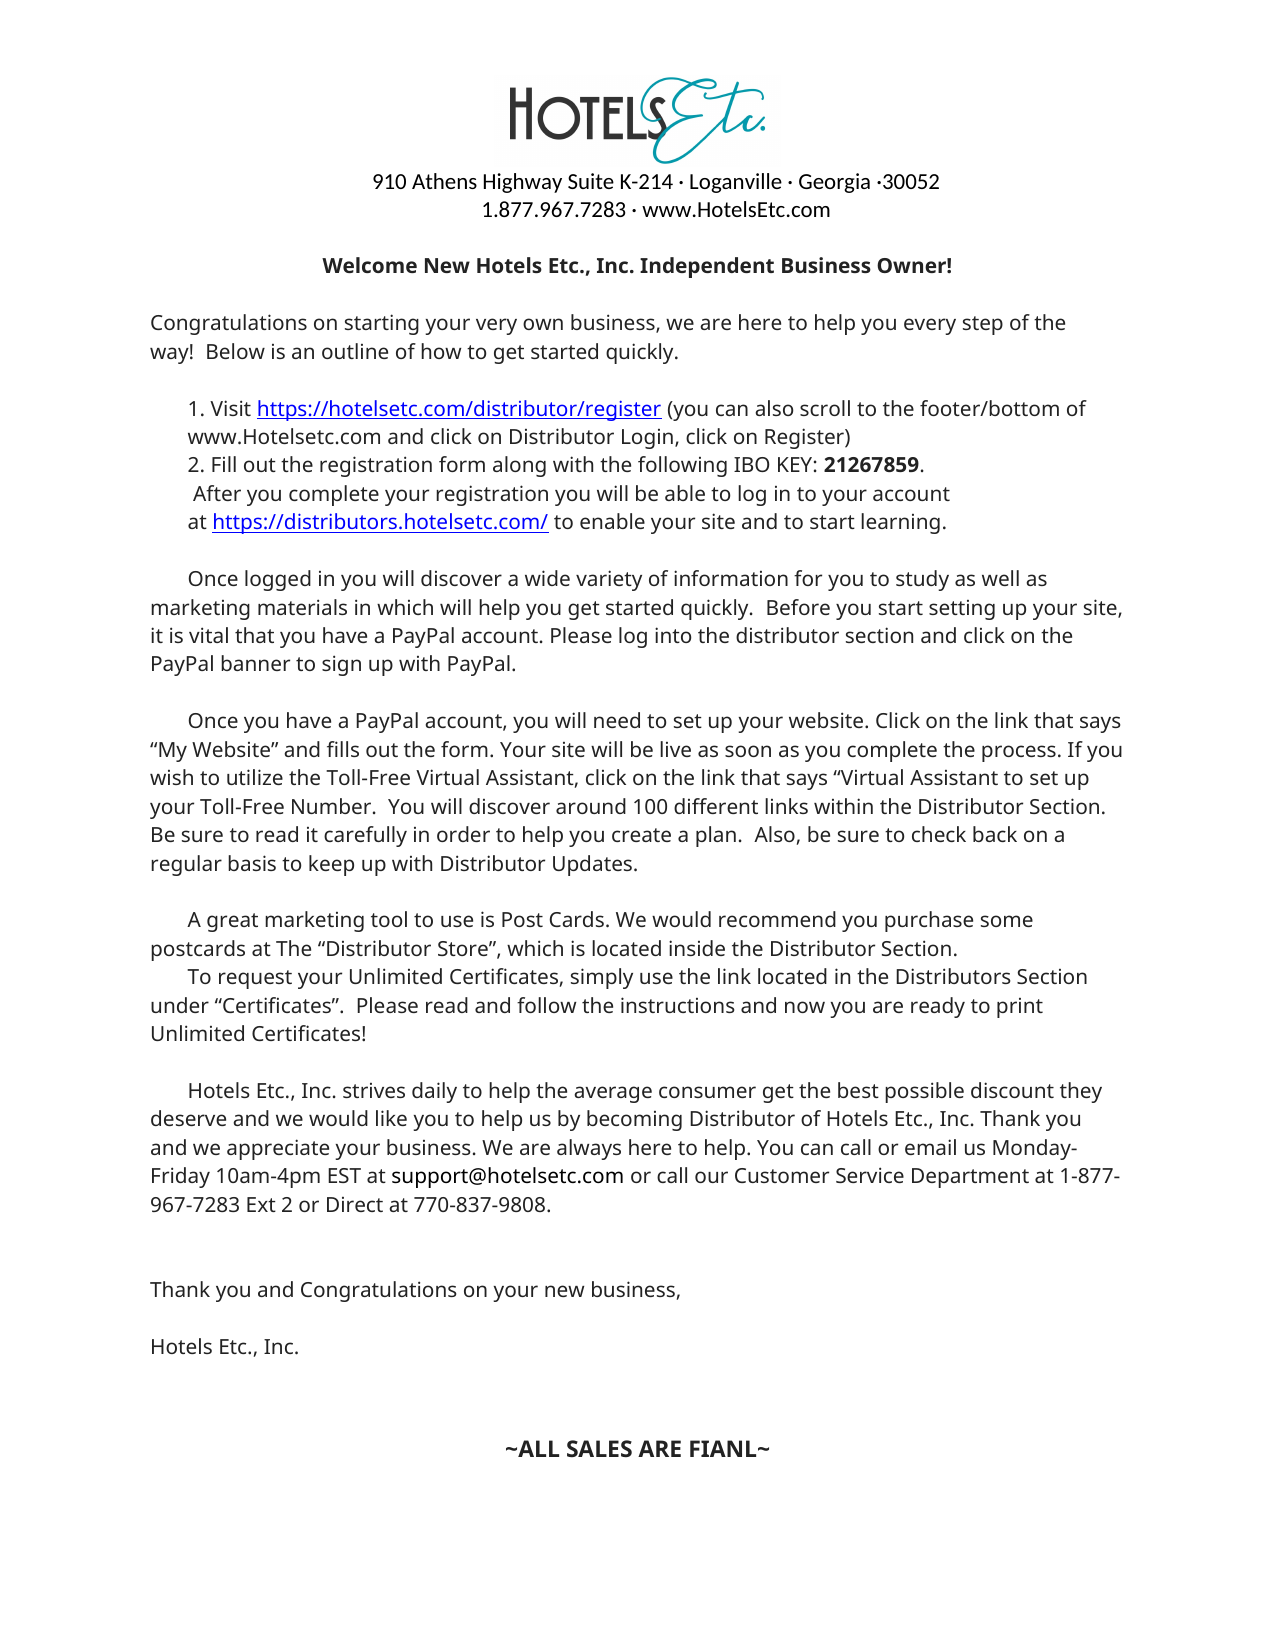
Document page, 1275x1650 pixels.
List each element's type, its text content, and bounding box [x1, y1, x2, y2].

text Congratulations on starting your very own business, we are here to help you every step of the way! Below is an outline of how to get started quickly. [150, 308, 1125, 365]
text Hotels Etc., Inc. [150, 1332, 1125, 1361]
text To request your Unlimited Certificates, simply use the link located in the Distributors Section under “Certificates”. Please read and follow the instructions and now you are ready to print Unlimited Certificates! [150, 962, 1125, 1048]
text 1. Visit https://hotelsetc.com/distributor/register (you can also scroll to the footer/bottom of www.Hotelsetc.com and click on Distributor Login, click on Register) [187, 394, 1125, 451]
text Once logged in you will discover a wide variety of information for you to study as well as marketing materials in which will help you get started quickly. Before you start setting up your site, it is vital that you have a PayPal account. Please log into the distributor section and click on the PayPal banner to sign up with PayPal. [150, 564, 1125, 678]
text After you complete your registration you will be able to log in to your account at https://distributors.hotelsetc.com/ to enable your site and to start learning. [187, 479, 1125, 536]
picture [493, 75, 782, 167]
text 2. Fill out the registration form along with the following IBO KEY: 21267859. [187, 451, 1125, 479]
text Thank you and Congratulations on your new business, [150, 1275, 1125, 1304]
text A great marketing tool to use is Post Cards. We would recommend you purchase some postcards at The “Distributor Store”, which is located inside the Distributor Section. [150, 906, 1125, 962]
text Once you have a PayPal account, you will need to set up your website. Click on the link that says “My Website” and fills out the form. Your site will be live as soon as you complete the process. If you wish to utilize the Toll-Free Virtual Assistant, click on the link that says “Virtual Assistant to set up your Toll-Free Number. You will discover around 100 different links within the Distributor Section. Be sure to read it carefully in order to help you create a plan. Also, be sure to check back on a regular basis to keep up with Distributor Updates. [150, 706, 1125, 877]
text Hotels Etc., Inc. strives daily to help the average consumer get the best possible discount they deserve and we would like you to help us by becoming Distributor of Hotels Etc., Inc. Thank you and we appreciate your business. We are always here to help. You can call or email us Monday-Friday 10am-4pm EST at support@hotelsetc.com or call our Customer Service Department at 1-877-967-7283 Ext 2 or Direct at 770-837-9808. [150, 1076, 1125, 1218]
text Welcome New Hotels Etc., Inc. Independent Business Owner! [150, 251, 1125, 280]
text ~ALL SALES ARE FIANL~ [150, 1433, 1125, 1464]
